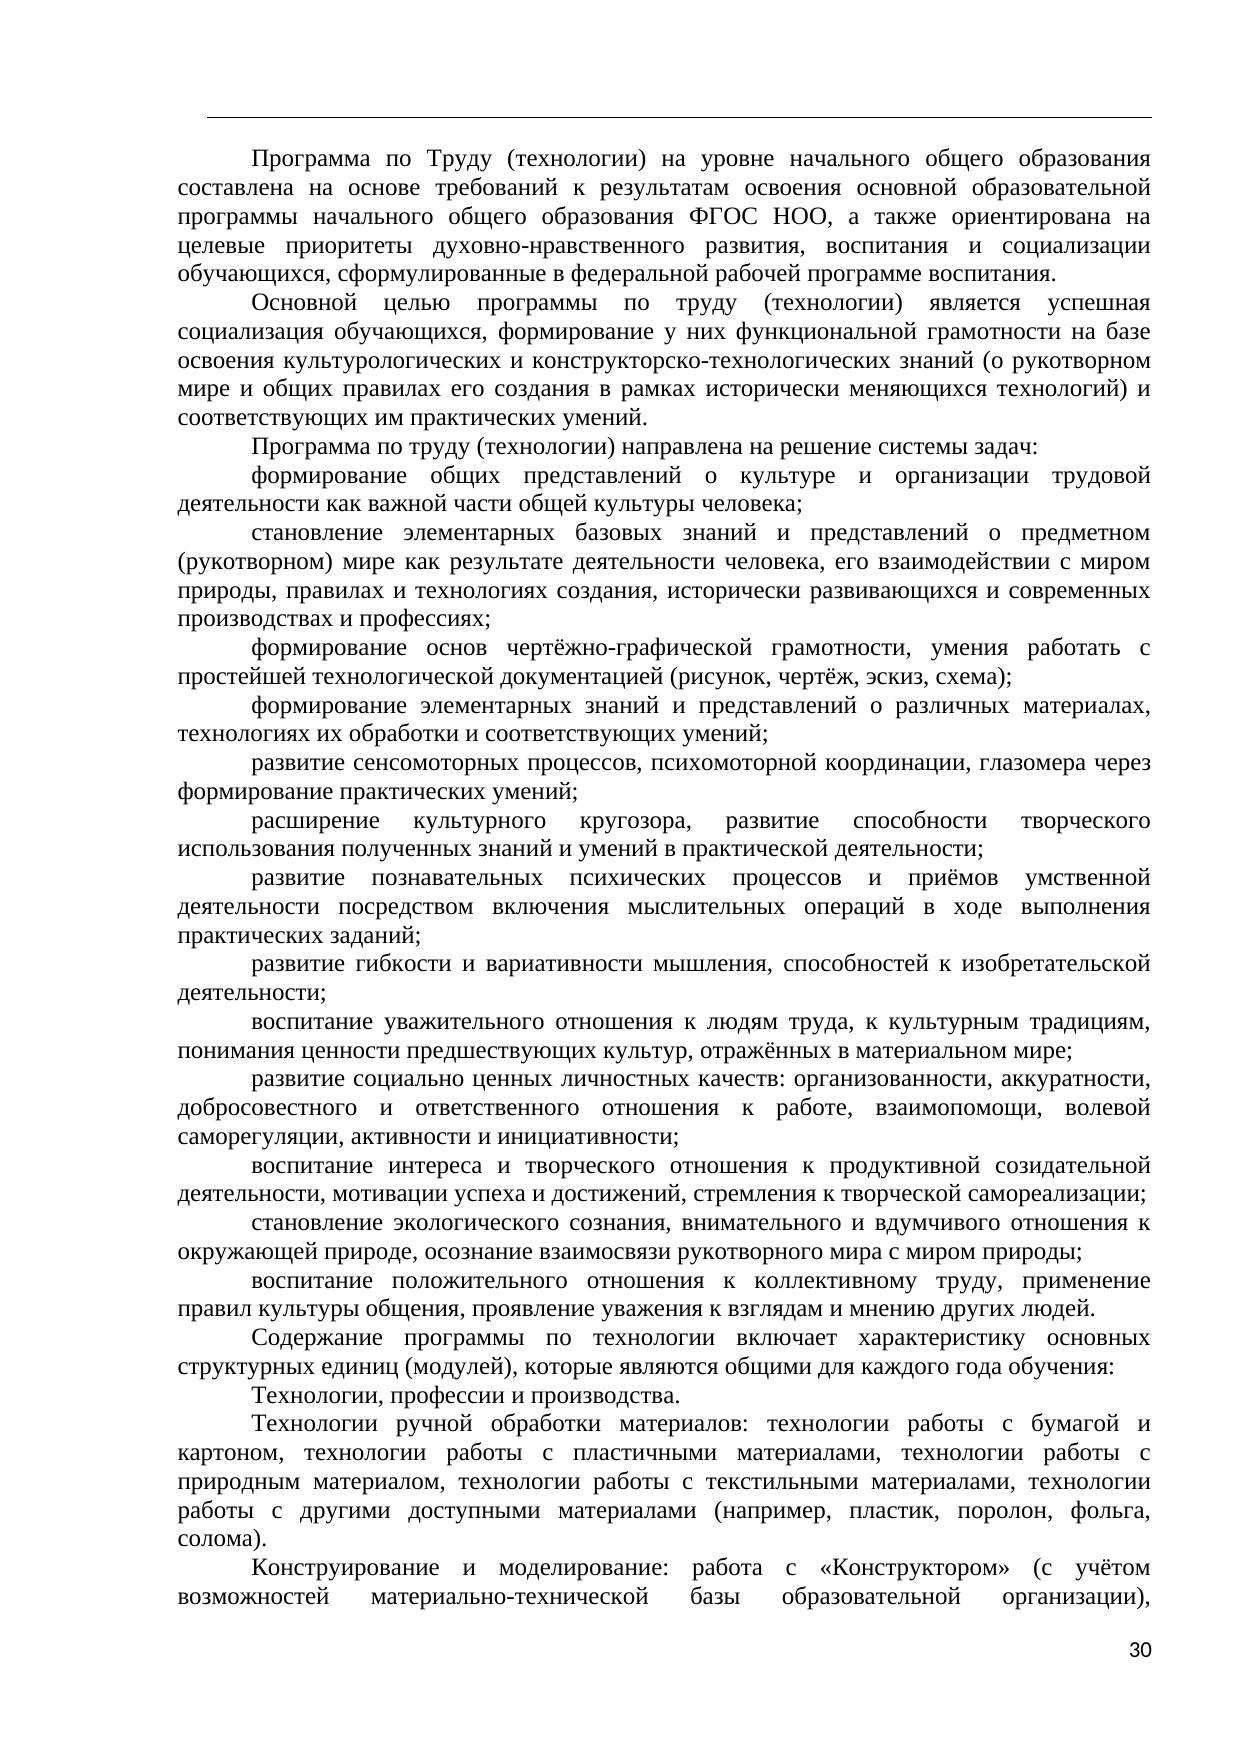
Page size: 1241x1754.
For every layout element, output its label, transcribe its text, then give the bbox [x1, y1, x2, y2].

text расширение культурного кругозора, развитие способности творческого использования полученных знаний и умений в практической деятельности; [177, 805, 1152, 862]
text развитие сенсомоторных процессов, психомоторной координации, глазомера через формирование практических умений; [177, 747, 1152, 805]
text Технологии ручной обработки материалов: технологии работы с бумагой и картоном, технологии работы с пластичными материалами, технологии работы с природным материалом, технологии работы с текстильными материалами, технологии работы с другими доступными материалами (например, пластик, поролон, фольга, солома). [177, 1408, 1152, 1552]
text развитие гибкости и вариативности мышления, способностей к изобретательской деятельности; [177, 948, 1152, 1006]
text формирование общих представлений о культуре и организации трудовой деятельности как важной части общей культуры человека; [177, 460, 1152, 517]
text Программа по труду (технологии) направлена на решение системы задач: [177, 431, 1152, 460]
text развитие социально ценных личностных качеств: организованности, аккуратности, добросовестного и ответственного отношения к работе, взаимопомощи, волевой саморегуляции, активности и инициативности; [177, 1063, 1152, 1150]
text формирование элементарных знаний и представлений о различных материалах, технологиях их обработки и соответствующих умений; [177, 690, 1152, 747]
text Технологии, профессии и производства. [177, 1380, 1152, 1408]
text воспитание положительного отношения к коллективному труду, применение правил культуры общения, проявление уважения к взглядам и мнению других людей. [177, 1265, 1152, 1322]
text формирование основ чертёжно-графической грамотности, умения работать с простейшей технологической документацией (рисунок, чертёж, эскиз, схема); [177, 632, 1152, 690]
text Содержание программы по технологии включает характеристику основных структурных единиц (модулей), которые являются общими для каждого года обучения: [177, 1322, 1152, 1380]
text воспитание интереса и творческого отношения к продуктивной созидательной деятельности, мотивации успеха и достижений, стремления к творческой самореализации; [177, 1150, 1152, 1207]
text воспитание уважительного отношения к людям труда, к культурным традициям, понимания ценности предшествующих культур, отражённых в материальном мире; [177, 1006, 1152, 1063]
text Основной целью программы по труду (технологии) является успешная социализация обучающихся, формирование у них функциональной грамотности на базе освоения культурологических и конструкторско-технологических знаний (о рукотворном мире и общих правилах его создания в рамках исторически меняющихся технологий) и соответствующих им практических умений. [177, 287, 1152, 431]
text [177, 1552, 1152, 1610]
text становление экологического сознания, внимательного и вдумчивого отношения к окружающей природе, осознание взаимосвязи рукотворного мира с миром природы; [177, 1207, 1152, 1265]
text Программа по Труду (технологии) на уровне начального общего образования составлена на основе требований к результатам освоения основной образовательной программы начального общего образования ФГОС НОО, а также ориентирована на целевые приоритеты духовно-нравственного развития, воспитания и социализации обучающихся, сформулированные в федеральной рабочей программе воспитания. [177, 143, 1152, 287]
text становление элементарных базовых знаний и представлений о предметном (рукотворном) мире как результате деятельности человека, его взаимодействии с миром природы, правилах и технологиях создания, исторически развивающихся и современных производствах и профессиях; [177, 517, 1152, 632]
text развитие познавательных психических процессов и приёмов умственной деятельности посредством включения мыслительных операций в ходе выполнения практических заданий; [177, 862, 1152, 948]
